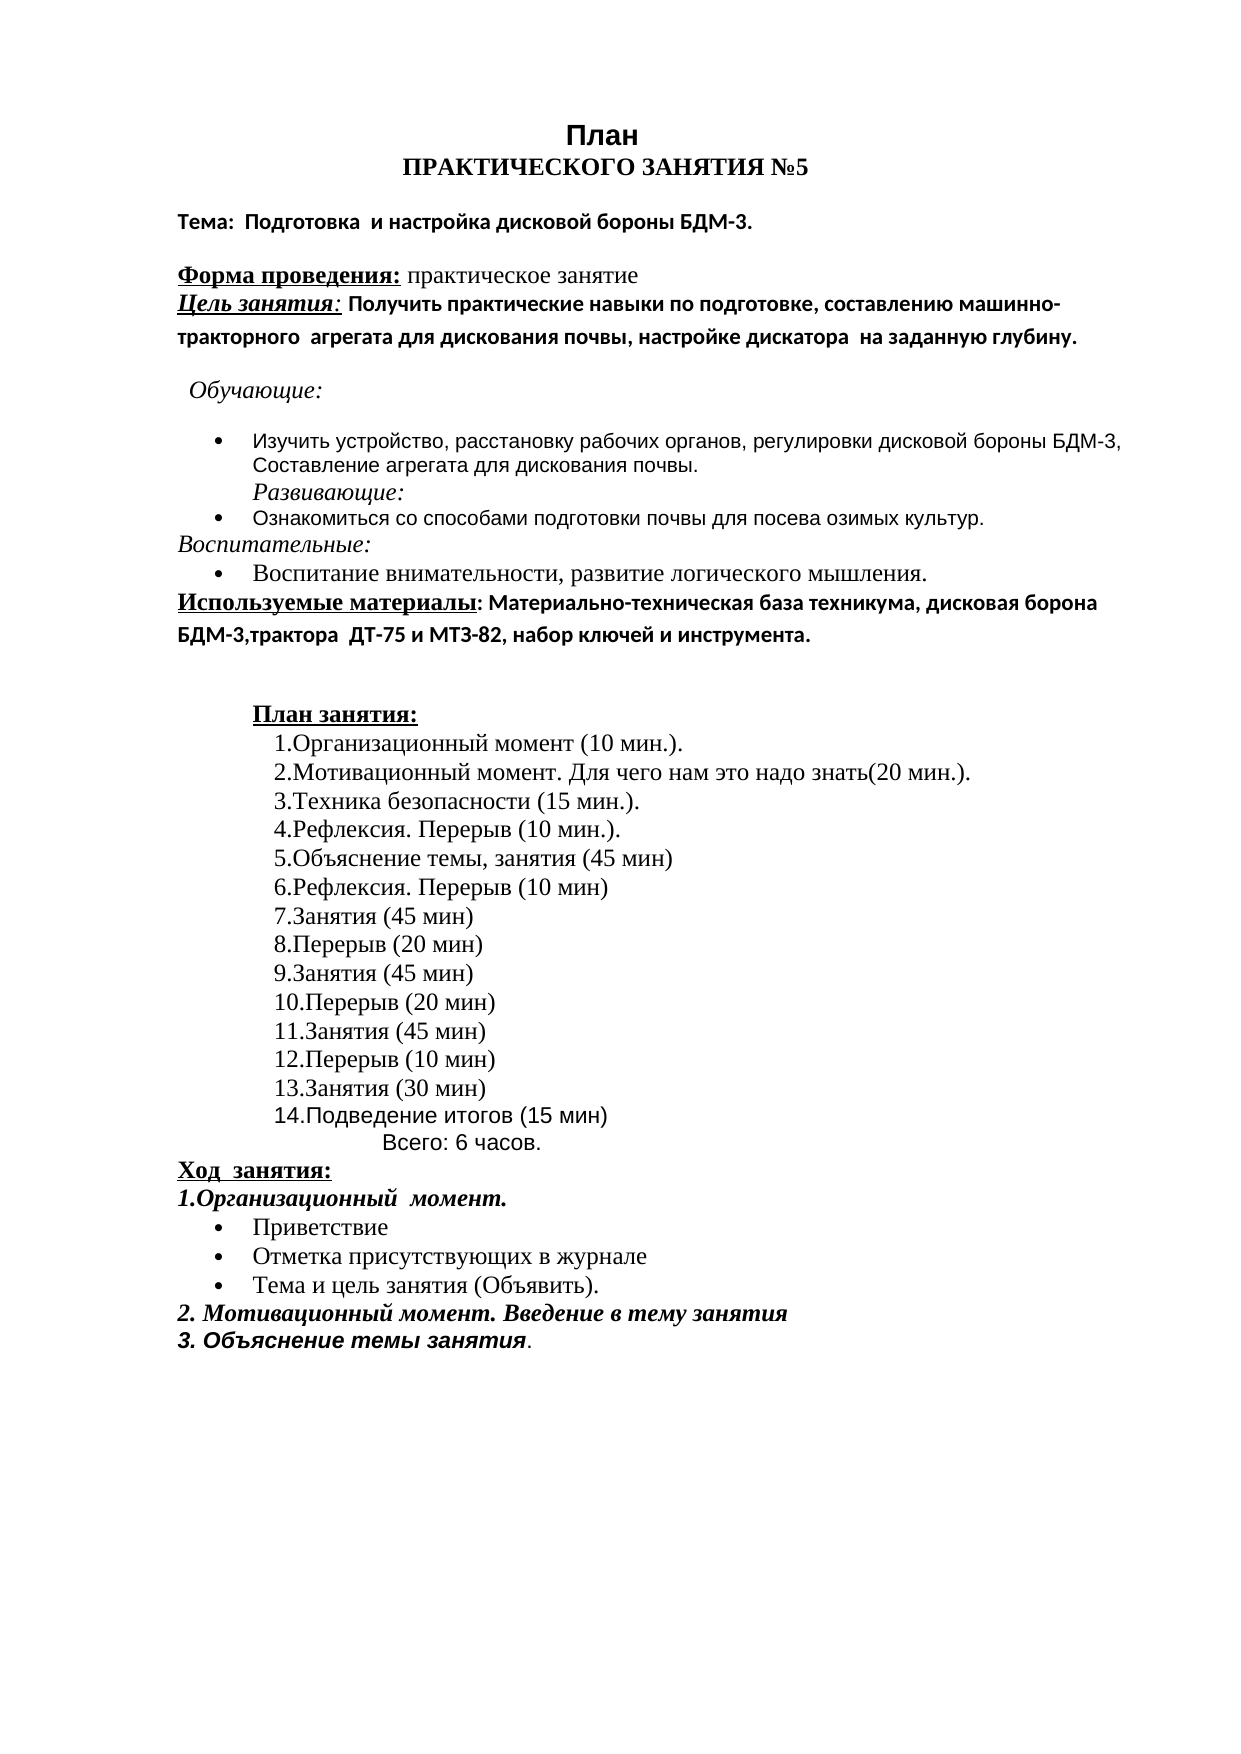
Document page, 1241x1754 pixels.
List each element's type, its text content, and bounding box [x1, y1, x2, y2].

text План занятия: [252, 699, 1152, 728]
text 6.Рефлексия. Перерыв (10 мин) [274, 872, 1152, 901]
list Приветствие [215, 1212, 1152, 1241]
text 1.Организационный момент. [177, 1183, 1152, 1212]
text Ход занятия: [177, 1155, 1152, 1183]
text 3. Объяснение темы занятия. [177, 1327, 1152, 1354]
text 2.Мотивационный момент. Для чего нам это надо знать(20 мин.). [274, 757, 1152, 786]
text Воспитательные: [177, 529, 1152, 558]
text 12.Перерыв (10 мин) [274, 1044, 1152, 1073]
text Тема: Подготовка и настройка дисковой бороны БДМ-3. [177, 207, 1152, 235]
text Цель занятия: Получить практические навыки по подготовке, составлению машинно-тракторного агрегата для дискования почвы, настройке дискатора на заданную глубину. [177, 288, 1152, 350]
text ПРАКТИЧЕСКОГО ЗАНЯТИЯ №5 [177, 152, 1152, 180]
text 9.Занятия (45 мин) [274, 958, 1152, 987]
text 11.Занятия (45 мин) [274, 1016, 1152, 1044]
text 1.Организационный момент (10 мин.). [274, 728, 1152, 757]
list Изучить устройство, расстановку рабочих органов, регулировки дисковой бороны БДМ-3, [215, 429, 1152, 453]
text 8.Перерыв (20 мин) [274, 929, 1152, 958]
text Всего: 6 часов. [274, 1128, 1152, 1155]
text 4.Рефлексия. Перерыв (10 мин.). [274, 814, 1152, 843]
text Форма проведения: практическое занятие [177, 260, 1152, 288]
text 5.Объяснение темы, занятия (45 мин) [274, 843, 1152, 872]
text Обучающие: [177, 375, 1152, 403]
text 2. Мотивационный момент. Введение в тему занятия [177, 1298, 1152, 1327]
list Ознакомиться со способами подготовки почвы для посева озимых культур. [215, 505, 1152, 529]
text 14.Подведение итогов (15 мин) [274, 1102, 1152, 1128]
list Воспитание внимательности, развитие логического мышления. [215, 558, 1152, 587]
text Развивающие: [252, 477, 1152, 505]
text 3.Техника безопасности (15 мин.). [274, 786, 1152, 814]
list Отметка присутствующих в журнале [215, 1241, 1152, 1270]
text Используемые материалы: Материально-техническая база техникума, дисковая борона БДМ-3,трактора ДТ-75 и МТЗ-82, набор ключей и инструмента. [177, 587, 1152, 648]
text 13.Занятия (30 мин) [274, 1073, 1152, 1102]
text План [177, 118, 1152, 152]
text 7.Занятия (45 мин) [274, 901, 1152, 929]
list Тема и цель занятия (Объявить). [215, 1270, 1152, 1298]
text Составление агрегата для дискования почвы. [252, 453, 1152, 477]
text 10.Перерыв (20 мин) [274, 987, 1152, 1016]
